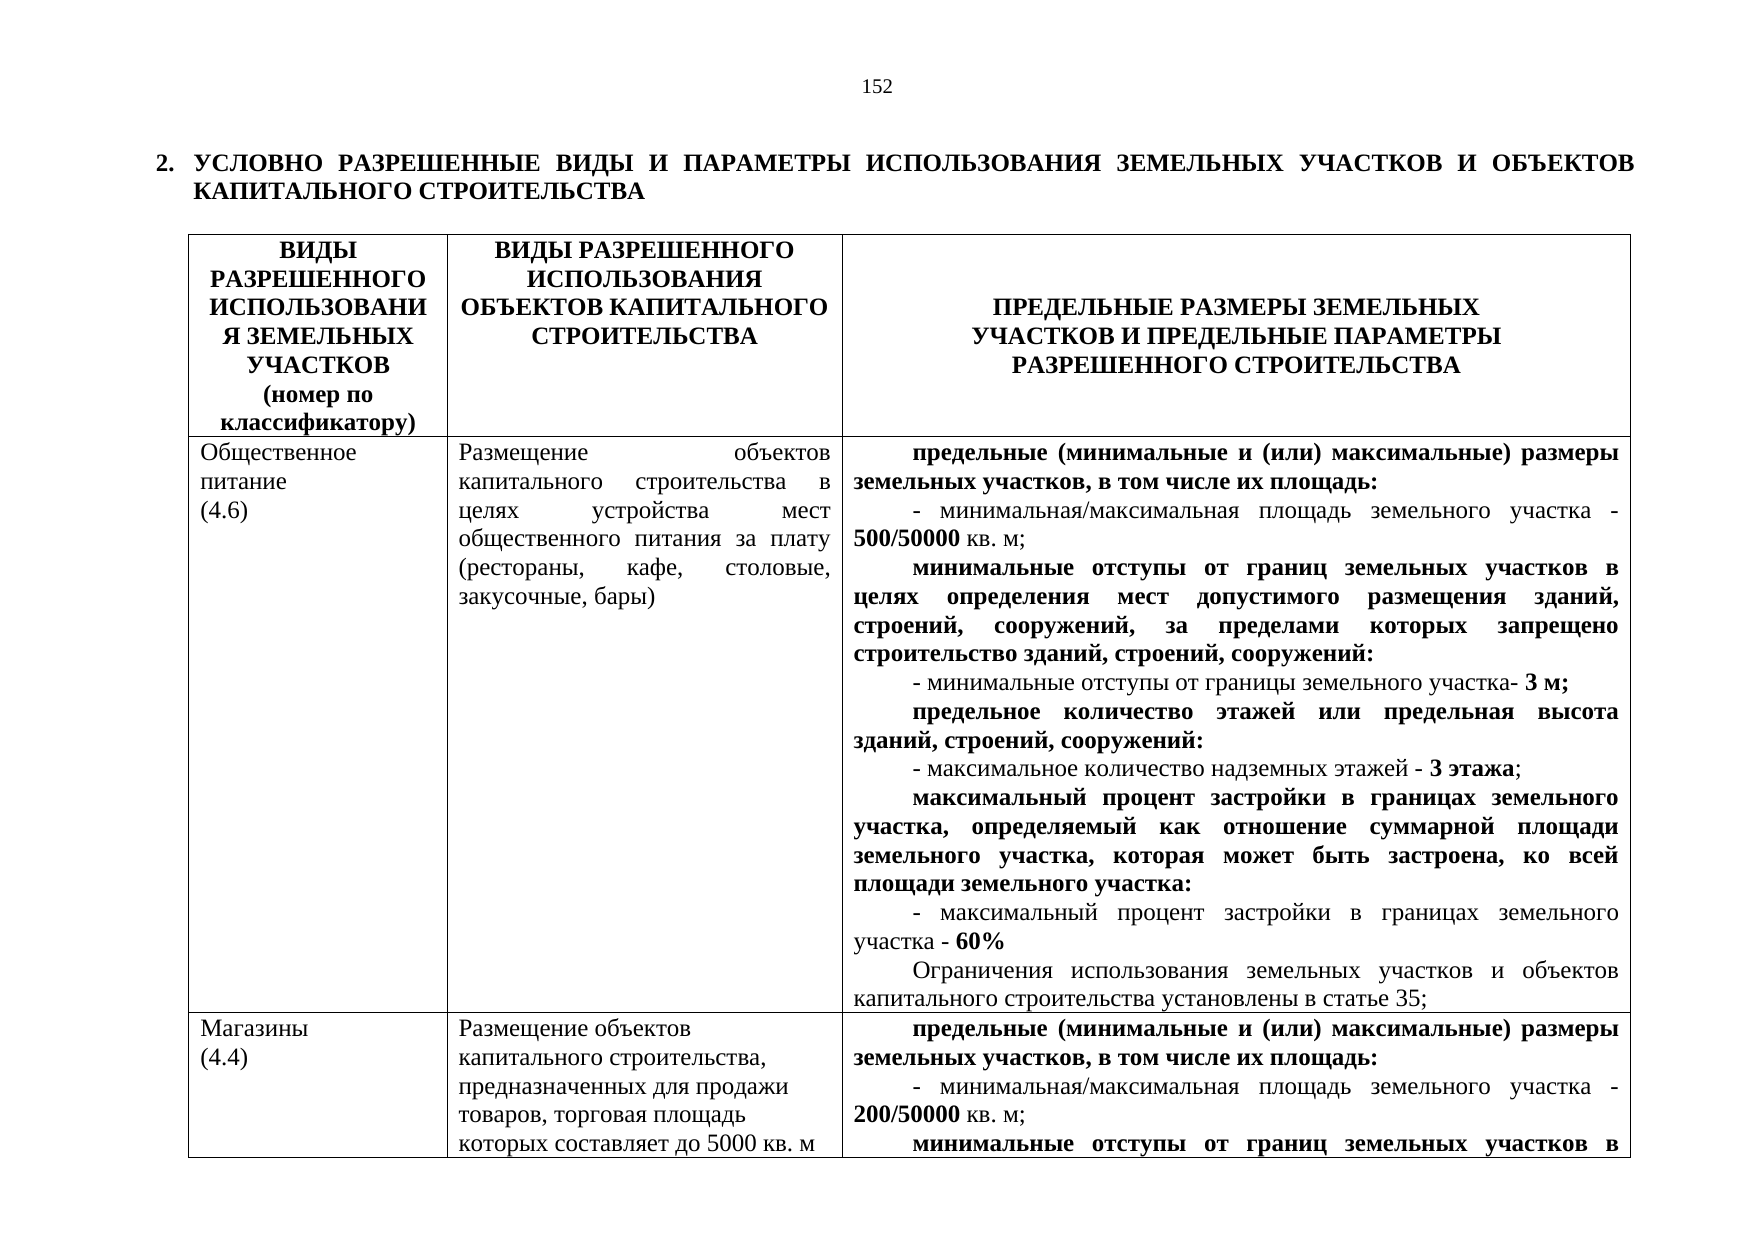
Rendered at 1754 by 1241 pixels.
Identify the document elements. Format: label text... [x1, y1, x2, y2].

list УСЛОВНО РАЗРЕШЕННЫЕ ВИДЫ И ПАРАМЕТРЫ ИСПОЛЬЗОВАНИЯ ЗЕМЕЛЬНЫХ УЧАСТКОВ И ОБЪЕКТОВ КАПИТАЛЬНОГО СТРОИТЕЛЬСТВА [156, 148, 1636, 205]
table_header ВИДЫ РАЗРЕШЕННОГО ИСПОЛЬЗОВАНИЯ ОБЪЕКТОВ КАПИТАЛЬНОГО СТРОИТЕЛЬСТВА [448, 235, 842, 436]
table_cell предельные (минимальные и (или) максимальные) размеры земельных участков, в том числе их площадь: - минимальная/максимальная площадь земельного участка - 500/50000 кв. м; минимальные отступы от границ земельных участков в целях определения мест допустимого размещения зданий, строений, сооружений, за пределами которых запрещено строительство зданий, строений, сооружений: - минимальные отступы от границы земельного участка- 3 м; предельное количество этажей или предельная высота зданий, строений, сооружений: - максимальное количество надземных этажей - 3 этажа; максимальный процент застройки в границах земельного участка, определяемый как отношение суммарной площади земельного участка, которая может быть застроена, ко всей площади земельного участка: - максимальный процент застройки в границах земельного участка - 60% Ограничения использования земельных участков и объектов капитального строительства установлены в статье 35; [843, 437, 1630, 1012]
table_cell Общественное питание (4.6) [189, 437, 447, 1012]
table_header ПРЕДЕЛЬНЫЕ РАЗМЕРЫ ЗЕМЕЛЬНЫХ УЧАСТКОВ И ПРЕДЕЛЬНЫЕ ПАРАМЕТРЫ РАЗРЕШЕННОГО СТРОИТЕЛЬСТВА [843, 235, 1630, 436]
table_cell Магазины (4.4) [189, 1013, 447, 1157]
table_cell Размещение объектов капитального строительства, предназначенных для продажи товаров, торговая площадь которых составляет до 5000 кв. м [448, 1013, 842, 1157]
table_cell Размещение объектов капитального строительства в целях устройства мест общественного питания за плату (рестораны, кафе, столовые, закусочные, бары) [448, 437, 842, 1012]
table_header ВИДЫ РАЗРЕШЕННОГО ИСПОЛЬЗОВАНИЯ ЗЕМЕЛЬНЫХ УЧАСТКОВ (номер по классификатору) [189, 235, 447, 436]
